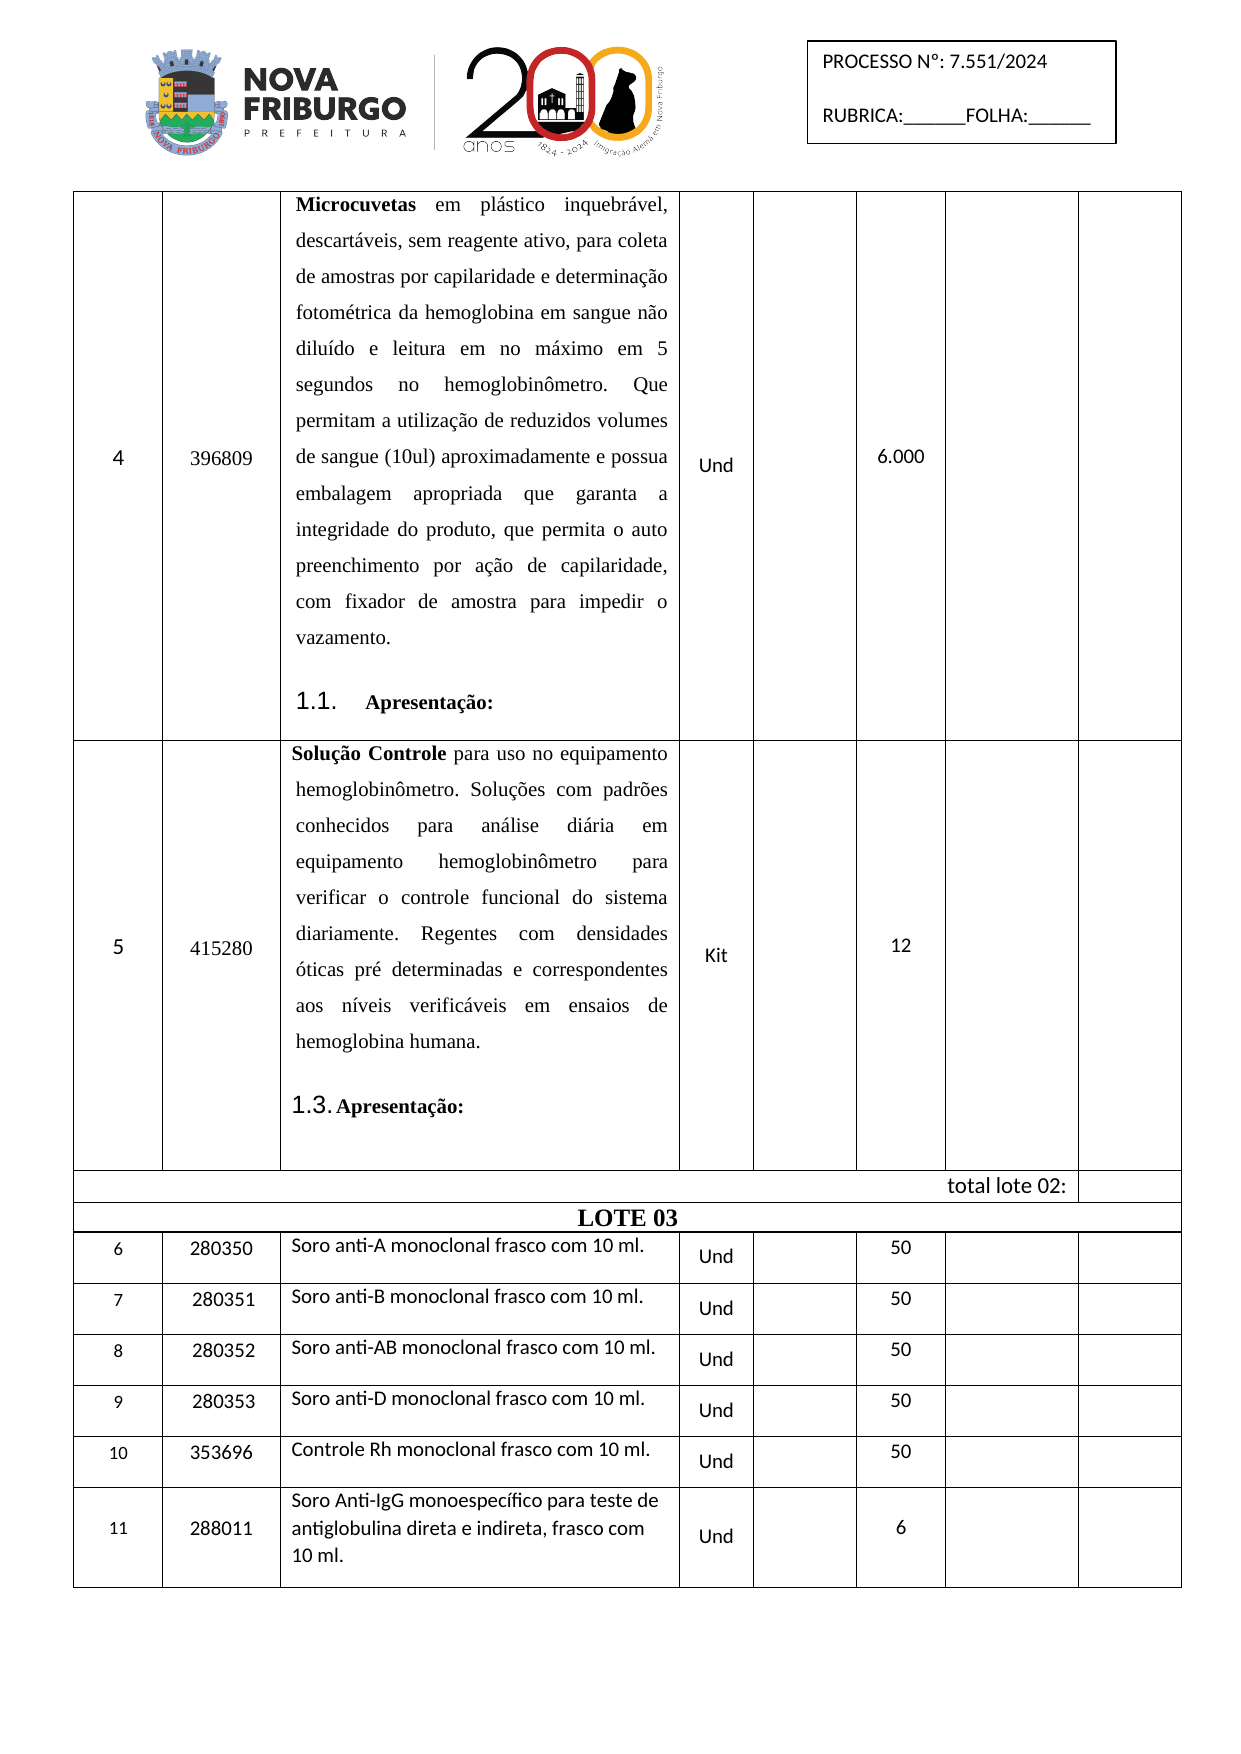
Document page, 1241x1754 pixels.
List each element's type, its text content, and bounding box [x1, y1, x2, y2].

table_cell Und [680, 1284, 753, 1333]
table_cell 9 [74, 1386, 162, 1436]
table_cell 6 [857, 1488, 945, 1587]
table_cell 353696 [163, 1437, 280, 1487]
table_cell Controle Rh monoclonal frasco com 10 ml. [281, 1437, 679, 1487]
table_cell [1079, 1437, 1181, 1487]
table_cell 6.000 [857, 192, 945, 740]
table_cell 280352 [163, 1335, 280, 1384]
table_cell [1079, 1233, 1181, 1282]
table_cell [946, 1233, 1078, 1282]
table_cell [754, 1437, 856, 1487]
table_cell [1079, 1386, 1181, 1436]
table_cell 50 [857, 1335, 945, 1384]
table_cell 11 [74, 1488, 162, 1587]
table_cell Und [680, 1233, 753, 1282]
picture [118, 14, 696, 185]
table_cell Soro anti-A monoclonal frasco com 10 ml. [281, 1233, 679, 1282]
table_cell 280351 [163, 1284, 280, 1333]
table_cell Und [680, 1335, 753, 1384]
table_cell [946, 1488, 1078, 1587]
table_cell [1079, 1335, 1181, 1384]
table_cell [1079, 1284, 1181, 1333]
table_cell 50 [857, 1437, 945, 1487]
table_cell 50 [857, 1233, 945, 1282]
table_cell 5 [74, 741, 162, 1170]
table_cell Und [680, 192, 753, 740]
table_cell 50 [857, 1386, 945, 1436]
table_cell 50 [857, 1284, 945, 1333]
table_cell [754, 1386, 856, 1436]
table_cell [754, 741, 856, 1170]
table_cell 4 [74, 192, 162, 740]
table_cell [946, 1284, 1078, 1333]
table_cell 7 [74, 1284, 162, 1333]
table_cell LOTE 03 [74, 1203, 1181, 1231]
table_cell Microcuvetas em plástico inquebrável, descartáveis, sem reagente ativo, para coleta de amostras por capilaridade e determinação fotométrica da hemoglobina em sangue não diluído e leitura em no máximo em 5 segundos no hemoglobinômetro. Que permitam a utilização de reduzidos volumes de sangue (10ul) aproximadamente e possua embalagem apropriada que garanta a integridade do produto, que permita o auto preenchimento por ação de capilaridade, com fixador de amostra para impedir o vazamento. Apresentação: Embalagem com data de validade e lote do produto, contendo no mínimo 50 (cinquenta) unidades/frasco. - Validade de pelo menos 12 (doze) meses a partir da data de entrega no almoxarifado da CONTRATANTE. [281, 192, 679, 740]
table_cell 280350 [163, 1233, 280, 1282]
table_cell [754, 1488, 856, 1587]
table_cell [754, 1335, 856, 1384]
table_cell [946, 1437, 1078, 1487]
table_cell 6 [74, 1233, 162, 1282]
table_cell Und [680, 1437, 753, 1487]
table_cell [946, 741, 1078, 1170]
table_cell Soro Anti-IgG monoespecífico para teste de antiglobulina direta e indireta, frasco com 10 ml. [281, 1488, 679, 1587]
table_cell 288011 [163, 1488, 280, 1587]
table_cell total lote 02: [74, 1171, 1078, 1202]
table_cell Solução Controle para uso no equipamento hemoglobinômetro. Soluções com padrões conhecidos para análise diária em equipamento hemoglobinômetro para verificar o controle funcional do sistema diariamente. Regentes com densidades óticas pré determinadas e correspondentes aos níveis verificáveis em ensaios de hemoglobina humana. Apresentação: Embalagem com data de validade e lote do produto, contendo conjunto de no mínimo 03 (três) frascos para análise dos parâmetros baixo, médio e alto de hemoglobina. - Validade de pelo menos 06 (seis) meses a partir da data de entrega no almoxarifado da CONTRATANTE. [281, 741, 679, 1170]
table_cell Soro anti-D monoclonal frasco com 10 ml. [281, 1386, 679, 1436]
table_cell [1079, 1171, 1181, 1202]
table_cell Kit [680, 741, 753, 1170]
table_cell 415280 [163, 741, 280, 1170]
table_cell 10 [74, 1437, 162, 1487]
table_cell 396809 [163, 192, 280, 740]
table_cell [1079, 1488, 1181, 1587]
table_cell [946, 192, 1078, 740]
table_cell 280353 [163, 1386, 280, 1436]
table_cell [754, 1284, 856, 1333]
table_cell 12 [857, 741, 945, 1170]
table_cell Soro anti-AB monoclonal frasco com 10 ml. [281, 1335, 679, 1384]
table_cell [946, 1335, 1078, 1384]
table_cell 8 [74, 1335, 162, 1384]
table_cell Und [680, 1488, 753, 1587]
table_cell Soro anti-B monoclonal frasco com 10 ml. [281, 1284, 679, 1333]
table_cell [946, 1386, 1078, 1436]
table_cell [1079, 741, 1181, 1170]
table_cell [754, 1233, 856, 1282]
table_cell [754, 192, 856, 740]
table_cell Und [680, 1386, 753, 1436]
table_cell [1079, 192, 1181, 740]
